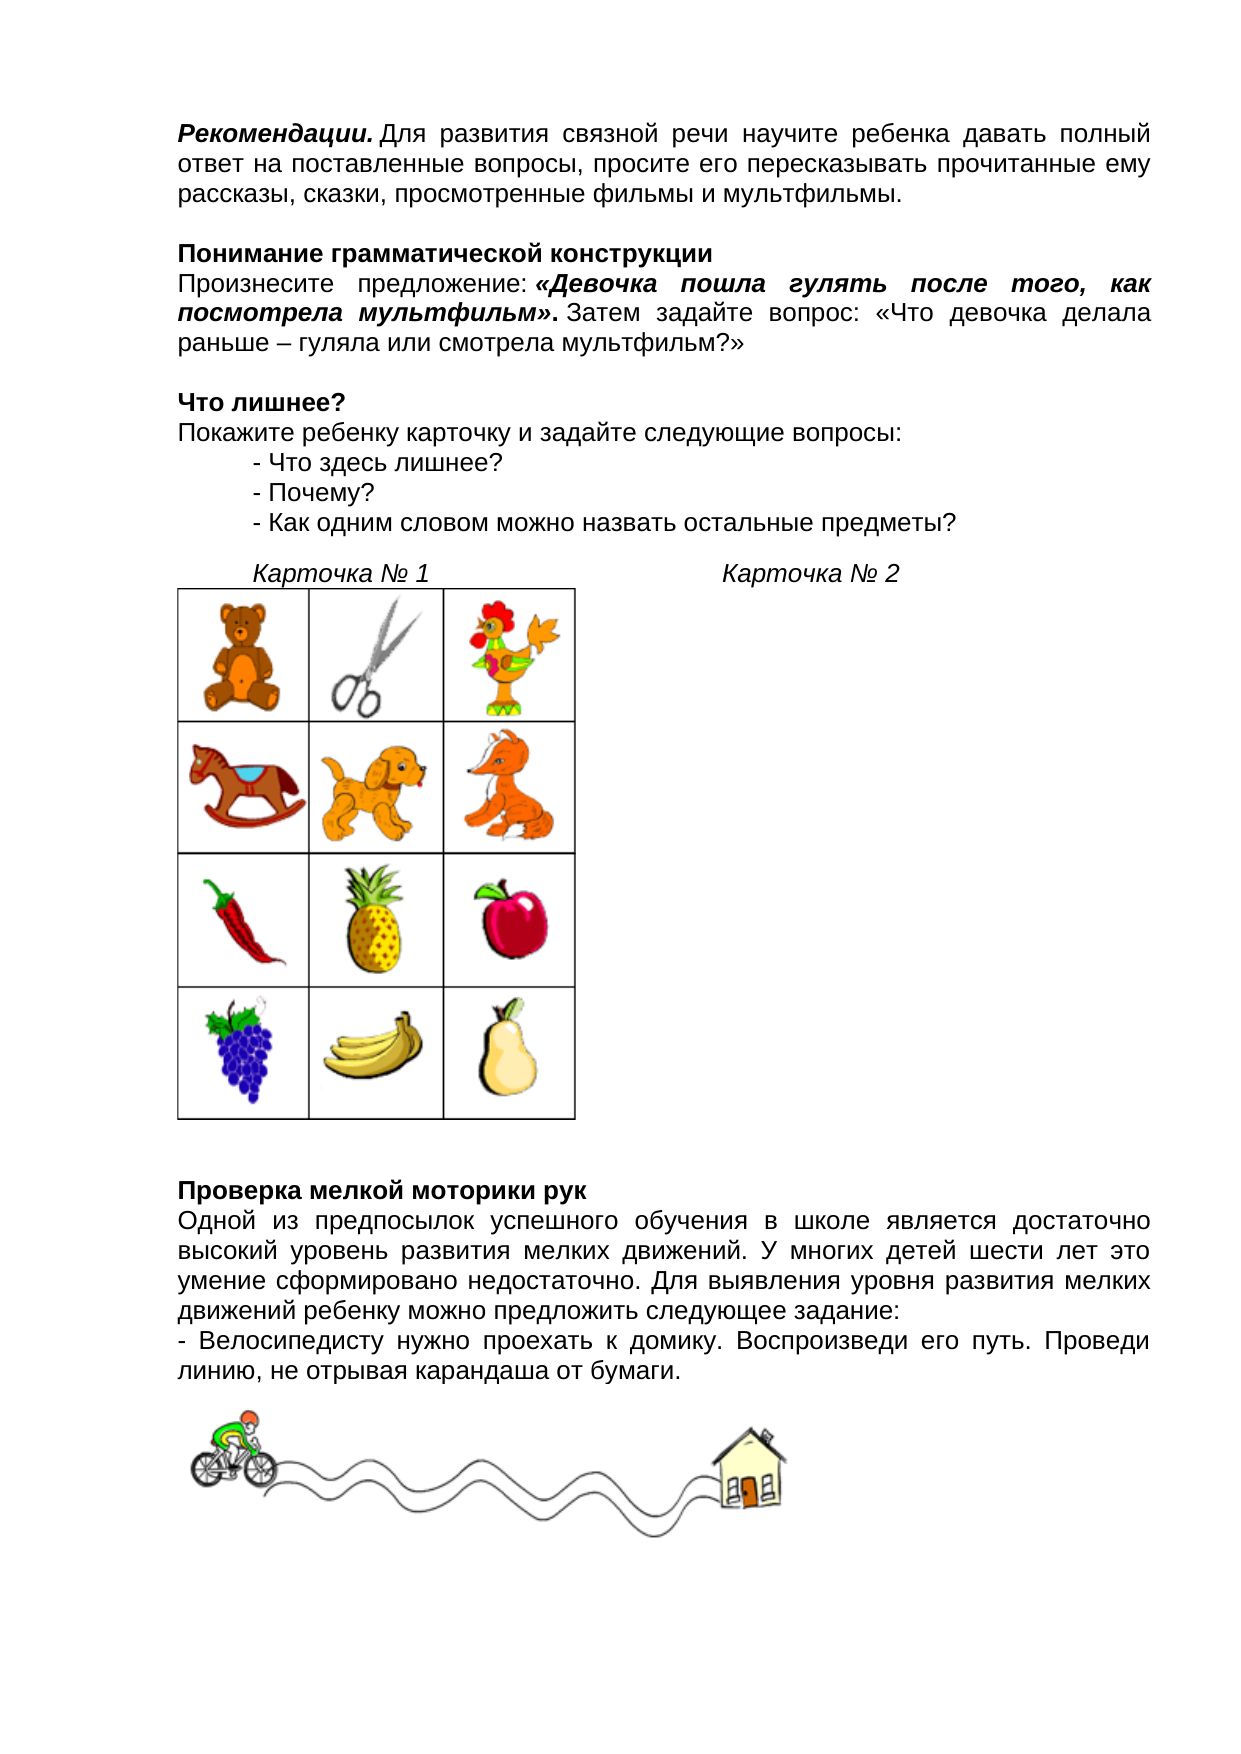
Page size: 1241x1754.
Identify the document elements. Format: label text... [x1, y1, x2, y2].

text Что лишнее? [177, 387, 1152, 417]
text Рекомендации. Для развития связной речи научите ребенка давать полный ответ на поставленные вопросы, просите его пересказывать прочитанные ему рассказы, сказки, просмотренные фильмы и мультфильмы. [177, 118, 1152, 208]
text Карточка № 1 Карточка № 2 [252, 558, 1152, 588]
text - Что здесь лишнее? [252, 447, 1152, 477]
text Покажите ребенку карточку и задайте следующие вопросы: [177, 417, 1152, 447]
picture [177, 588, 576, 1120]
text Проверка мелкой моторики рук [177, 1175, 1152, 1205]
text Произнесите предложение: «Девочка пошла гулять после того, как посмотрела мультфильм». Затем задайте вопрос: «Что девочка делала раньше – гуляла или смотрела мультфильм?» [177, 268, 1152, 357]
text - Велосипедисту нужно проехать к домику. Воспроизведи его путь. Проведи линию, не отрывая карандаша от бумаги. [177, 1325, 1152, 1385]
text Одной из предпосылок успешного обучения в школе является достаточно высокий уровень развития мелких движений. У многих детей шести лет это умение сформировано недостаточно. Для выявления уровня развития мелких движений ребенку можно предложить следующее задание: [177, 1205, 1152, 1325]
text Понимание грамматической конструкции [177, 238, 1152, 268]
picture [177, 1384, 803, 1580]
text - Почему? [252, 477, 1152, 507]
text - Как одним словом можно назвать остальные предметы? [252, 507, 1152, 537]
